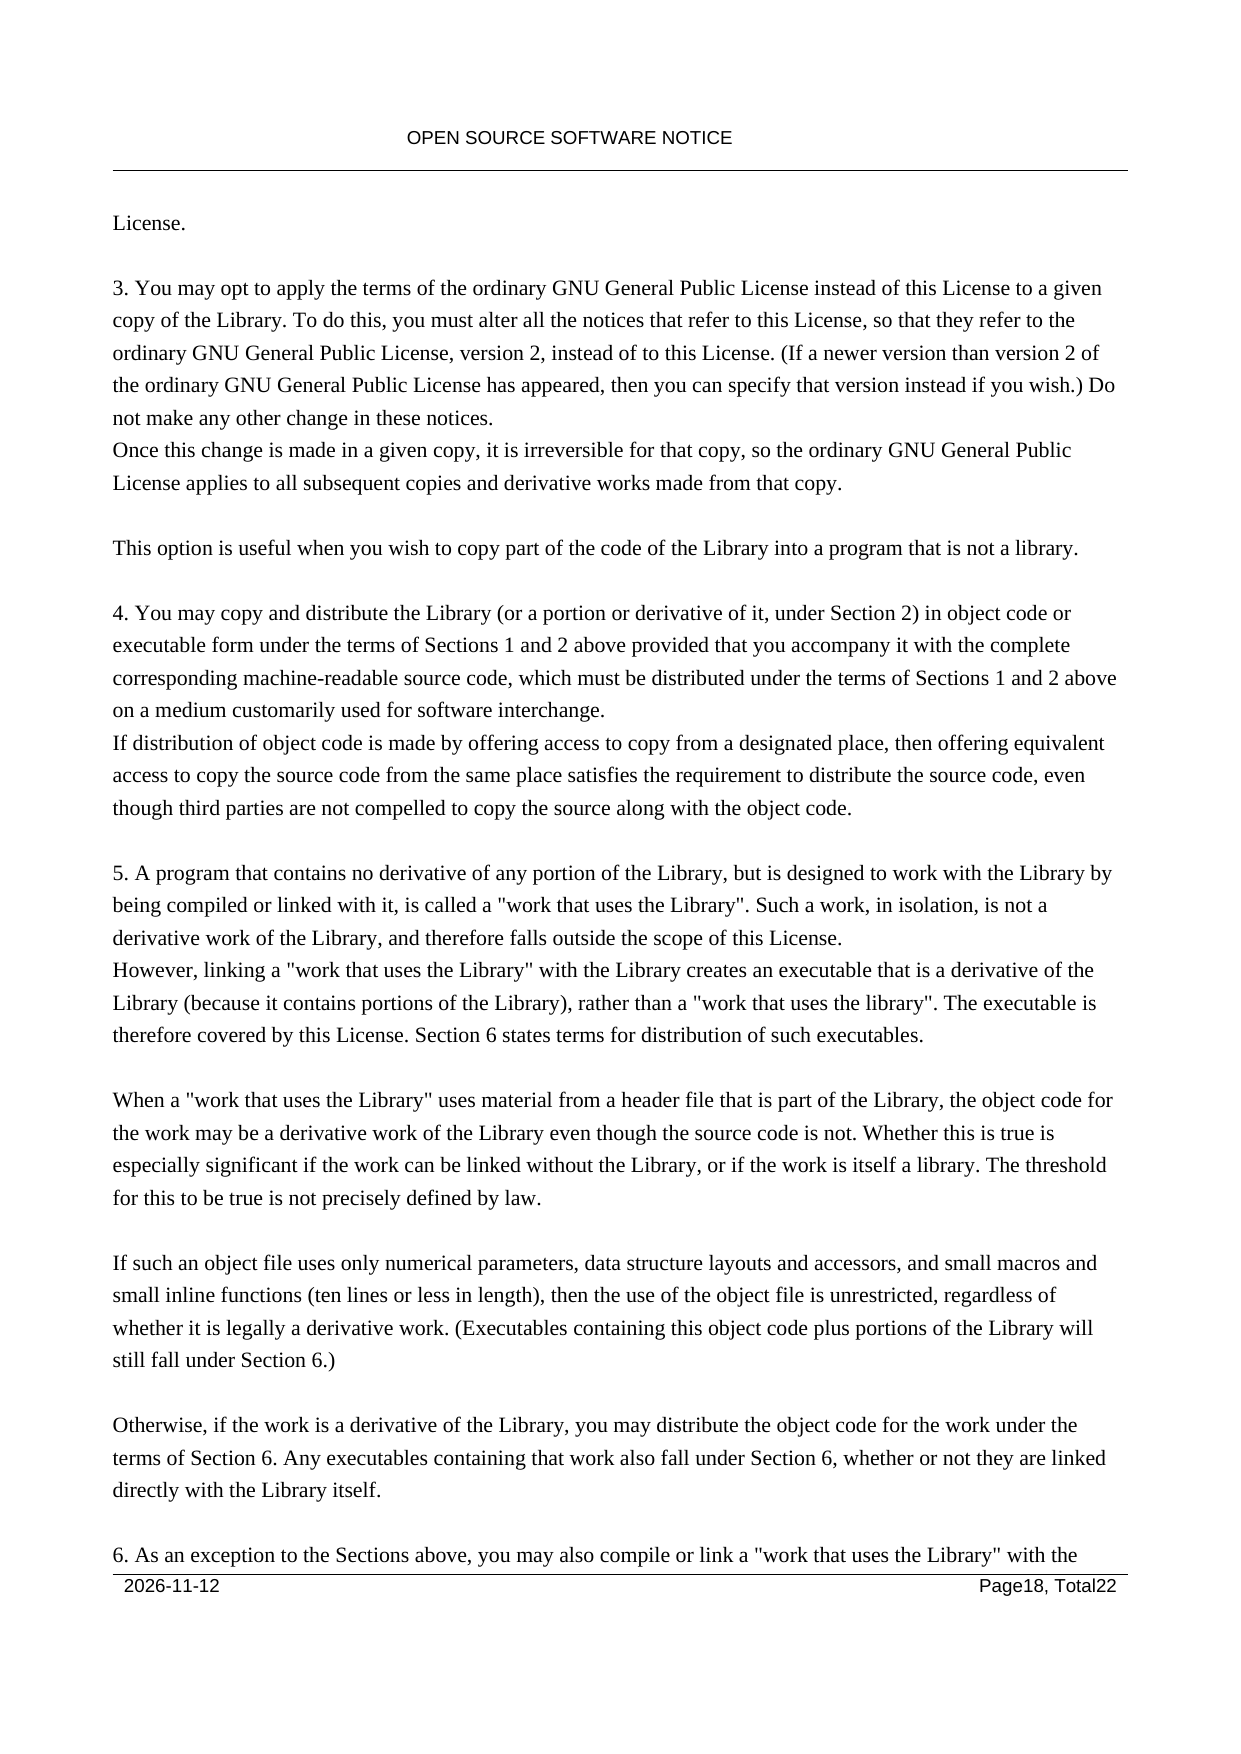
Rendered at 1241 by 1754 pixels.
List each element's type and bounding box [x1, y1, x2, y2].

text [112, 206, 1128, 1571]
